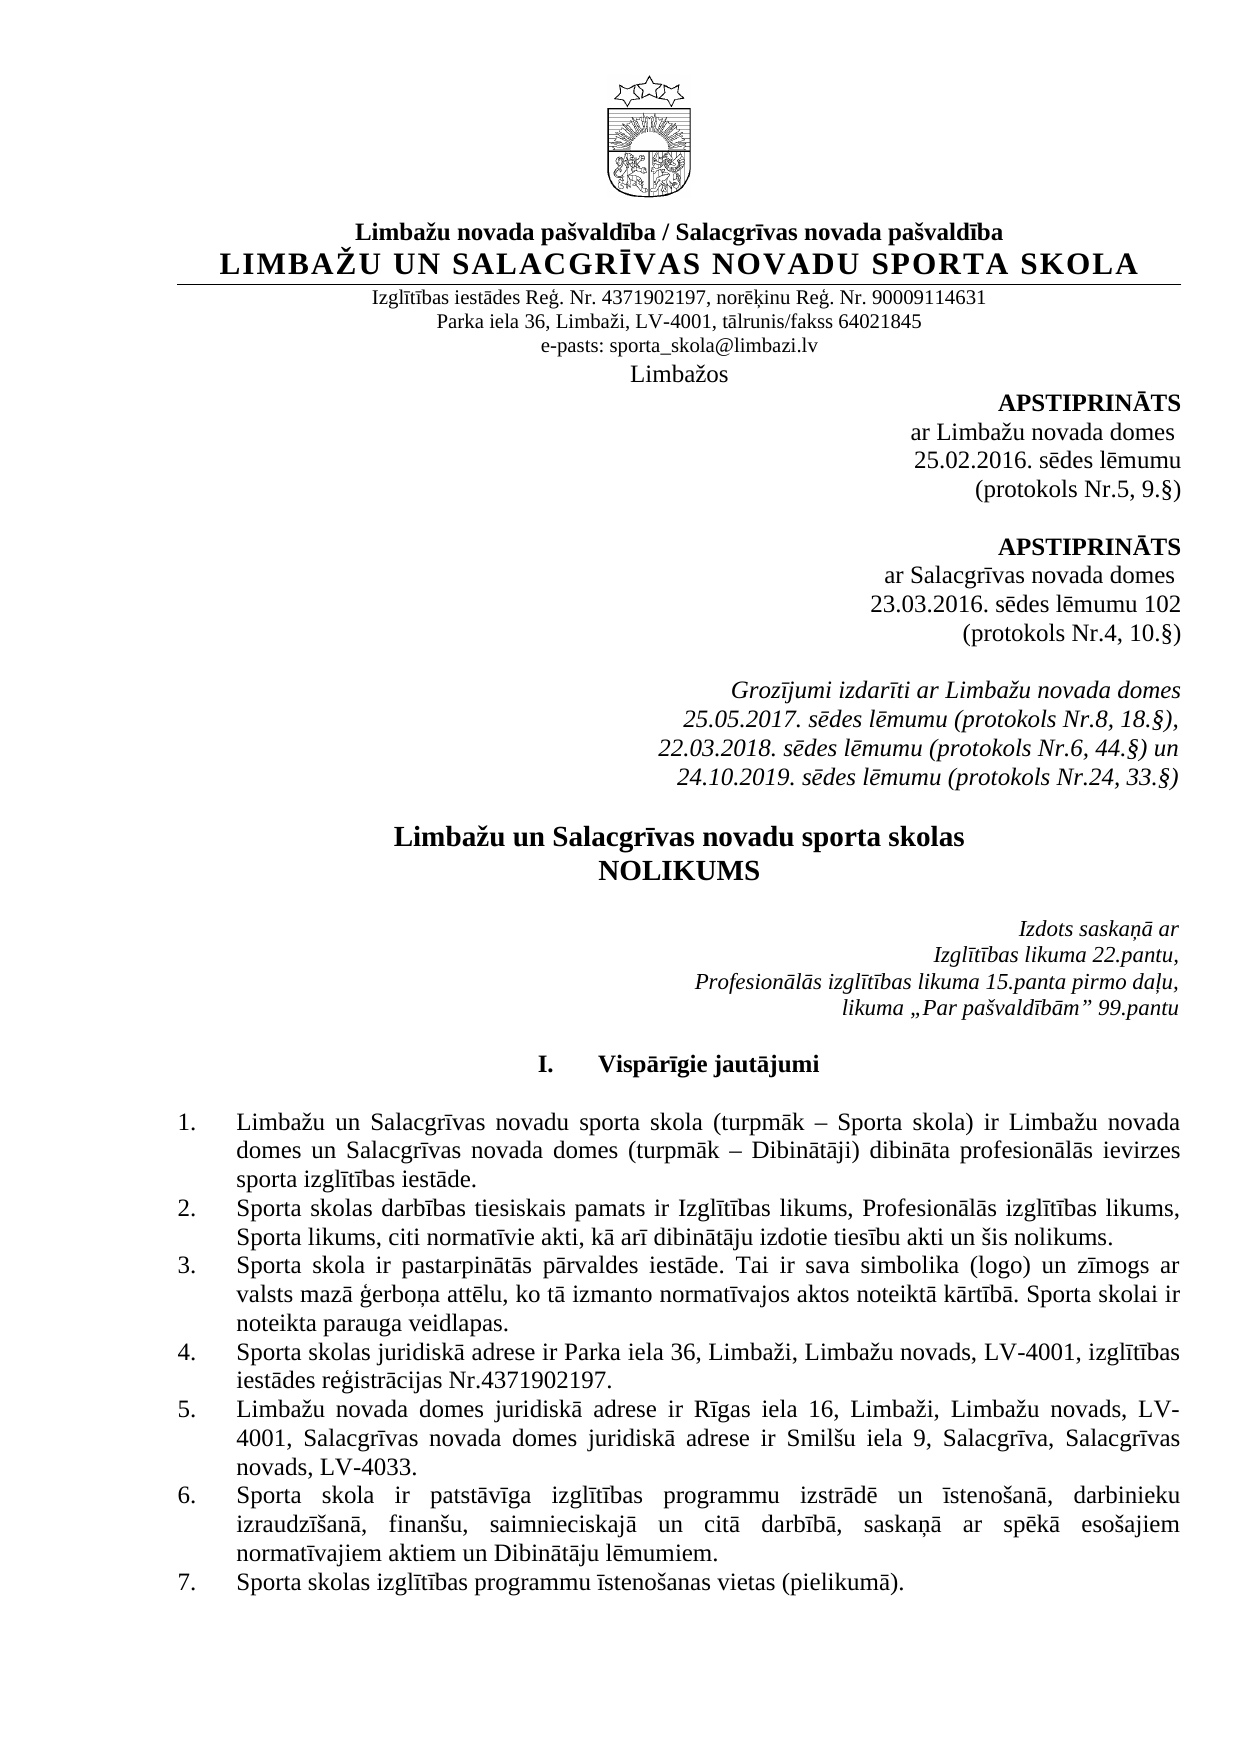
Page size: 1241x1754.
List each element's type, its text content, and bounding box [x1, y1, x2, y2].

text ar Salacgrīvas novada domes [177, 561, 1181, 589]
list Sporta skola ir patstāvīga izglītības programmu izstrādē un īstenošanā, darbinieku izraudzīšanā, finanšu, saimnieciskajā un citā darbībā, saskaņā ar spēkā esošajiem normatīvajiem aktiem un Dibinātāju lēmumiem. [177, 1481, 1181, 1567]
list Limbažu un Salacgrīvas novadu sporta skola (turpmāk – Sporta skola) ir Limbažu novada domes un Salacgrīvas novada domes (turpmāk – Dibinātāji) dibināta profesionālās ievirzes sporta izglītības iestāde. [177, 1107, 1181, 1193]
text Izglītības likuma 22.pantu, [177, 942, 1181, 968]
text ar Limbažu novada domes [177, 417, 1181, 446]
text Grozījumi izdarīti ar Limbažu novada domes [222, 676, 1181, 704]
text likuma „Par pašvaldībām” 99.pantu [177, 994, 1181, 1021]
text 25.05.2017. sēdes lēmumu (protokols Nr.8, 18.§), [222, 704, 1181, 733]
text Izdots saskaņā ar [177, 915, 1181, 942]
list Vispārīgie jautājumi [176, 1049, 1181, 1078]
text Limbažu un Salacgrīvas novadu sporta skolas [177, 819, 1181, 853]
text (protokols Nr.5, 9.§) [177, 474, 1181, 503]
list Limbažu novada domes juridiskā adrese ir Rīgas iela 16, Limbaži, Limbažu novads, LV-4001, Salacgrīvas novada domes juridiskā adrese ir Smilšu iela 9, Salacgrīva, Salacgrīvas novads, LV-4033. [177, 1394, 1181, 1481]
text Limbažos [177, 359, 1181, 388]
list Sporta skolas juridiskā adrese ir Parka iela 36, Limbaži, Limbažu novads, LV-4001, izglītības iestādes reģistrācijas Nr.4371902197. [177, 1337, 1181, 1394]
list Sporta skolas izglītības programmu īstenošanas vietas (pielikumā). [177, 1567, 1181, 1596]
text 22.03.2018. sēdes lēmumu (protokols Nr.6, 44.§) un [222, 733, 1181, 762]
list Sporta skolas darbības tiesiskais pamats ir Izglītības likums, Profesionālās izglītības likums, Sporta likums, citi normatīvie akti, kā arī dibinātāju izdotie tiesību akti un šis nolikums. [177, 1193, 1181, 1251]
list Sporta skola ir pastarpinātās pārvaldes iestāde. Tai ir sava simbolika (logo) un zīmogs ar valsts mazā ģerboņa attēlu, ko tā izmanto normatīvajos aktos noteiktā kārtībā. Sporta skolai ir noteikta parauga veidlapas. [177, 1251, 1181, 1337]
text NOLIKUMS [177, 853, 1181, 886]
text APSTIPRINĀTS [177, 532, 1181, 561]
text 24.10.2019. sēdes lēmumu (protokols Nr.24, 33.§) [177, 762, 1181, 791]
text Profesionālās izglītības likuma 15.panta pirmo daļu, [177, 968, 1181, 994]
text 23.03.2016. sēdes lēmumu 102 [177, 589, 1181, 618]
text (protokols Nr.4, 10.§) [177, 618, 1181, 647]
text APSTIPRINĀTS [177, 388, 1181, 417]
text 25.02.2016. sēdes lēmumu [177, 446, 1181, 474]
picture [606, 74, 691, 197]
